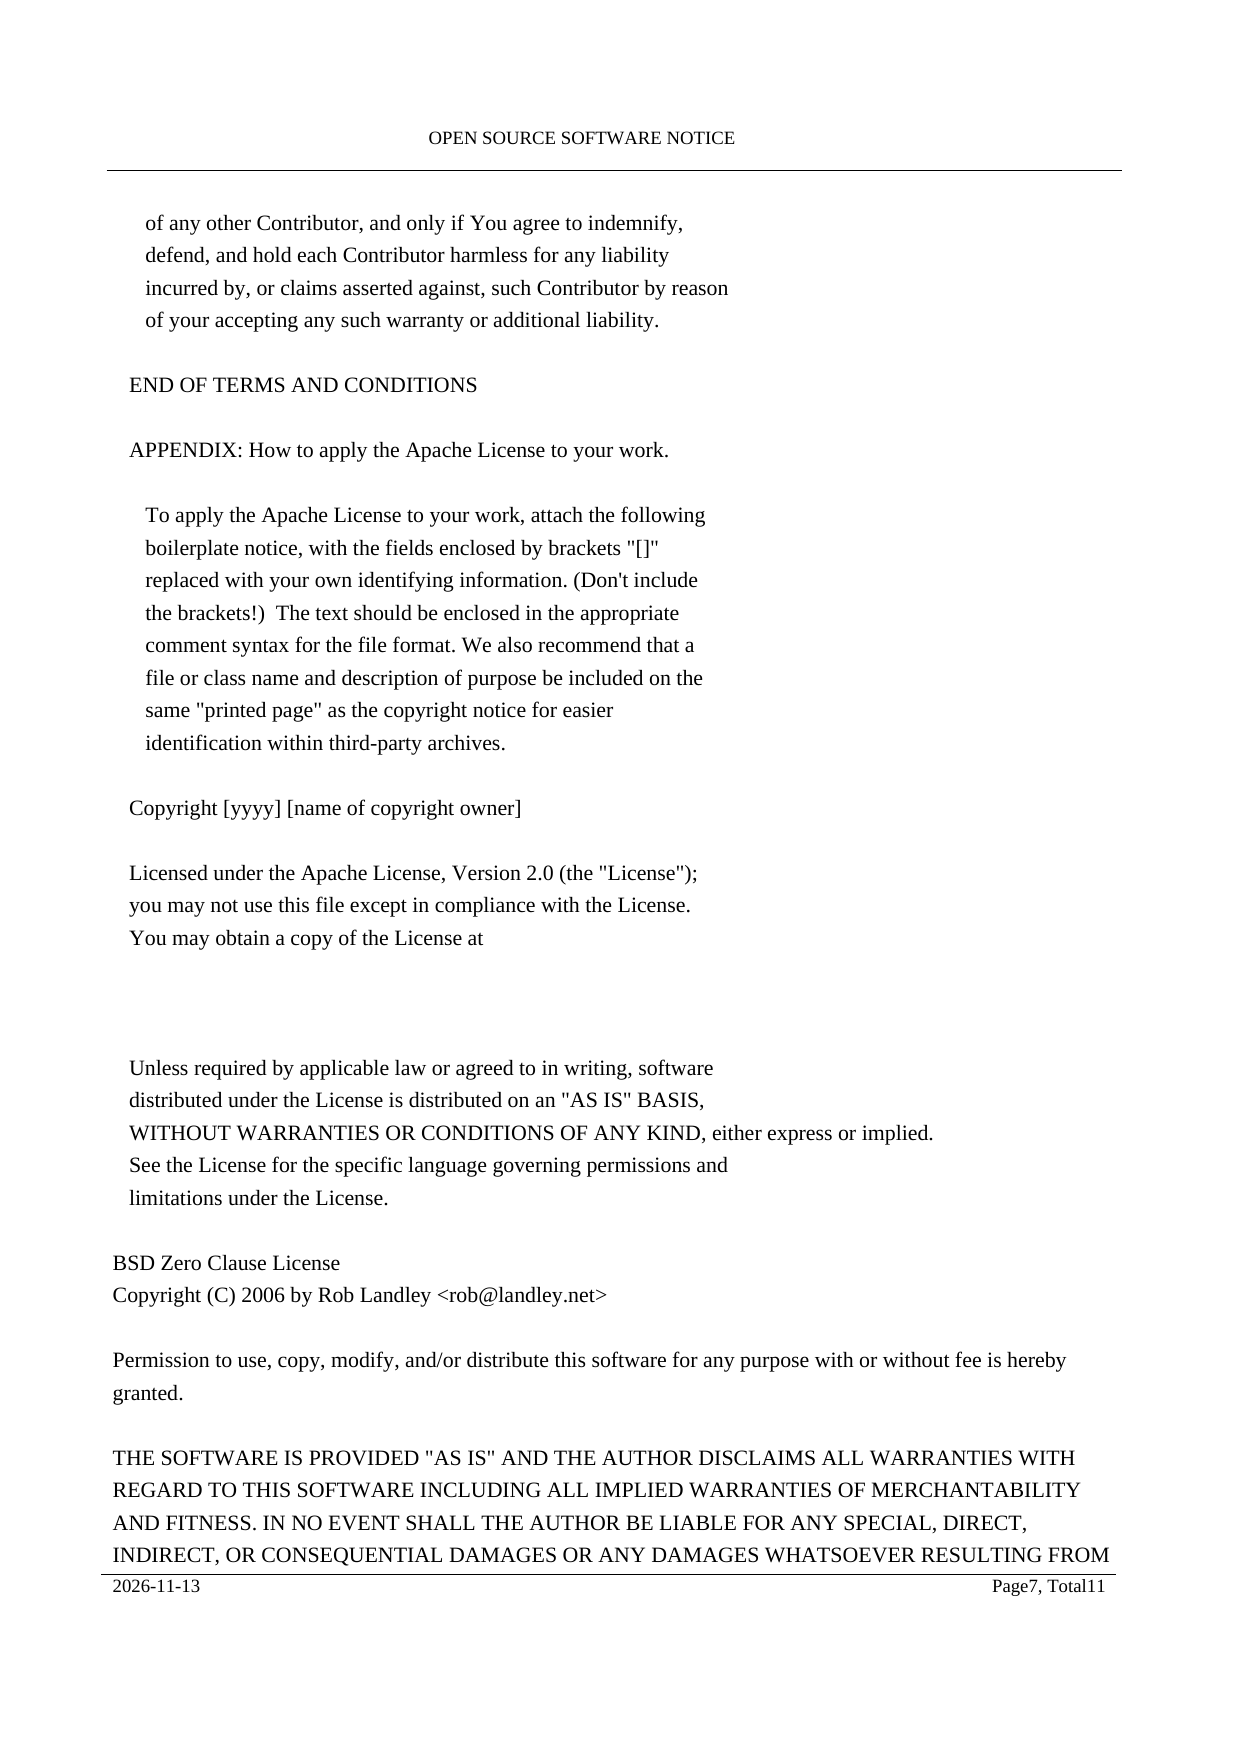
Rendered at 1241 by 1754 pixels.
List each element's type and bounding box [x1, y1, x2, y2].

text [112, 206, 1128, 1571]
